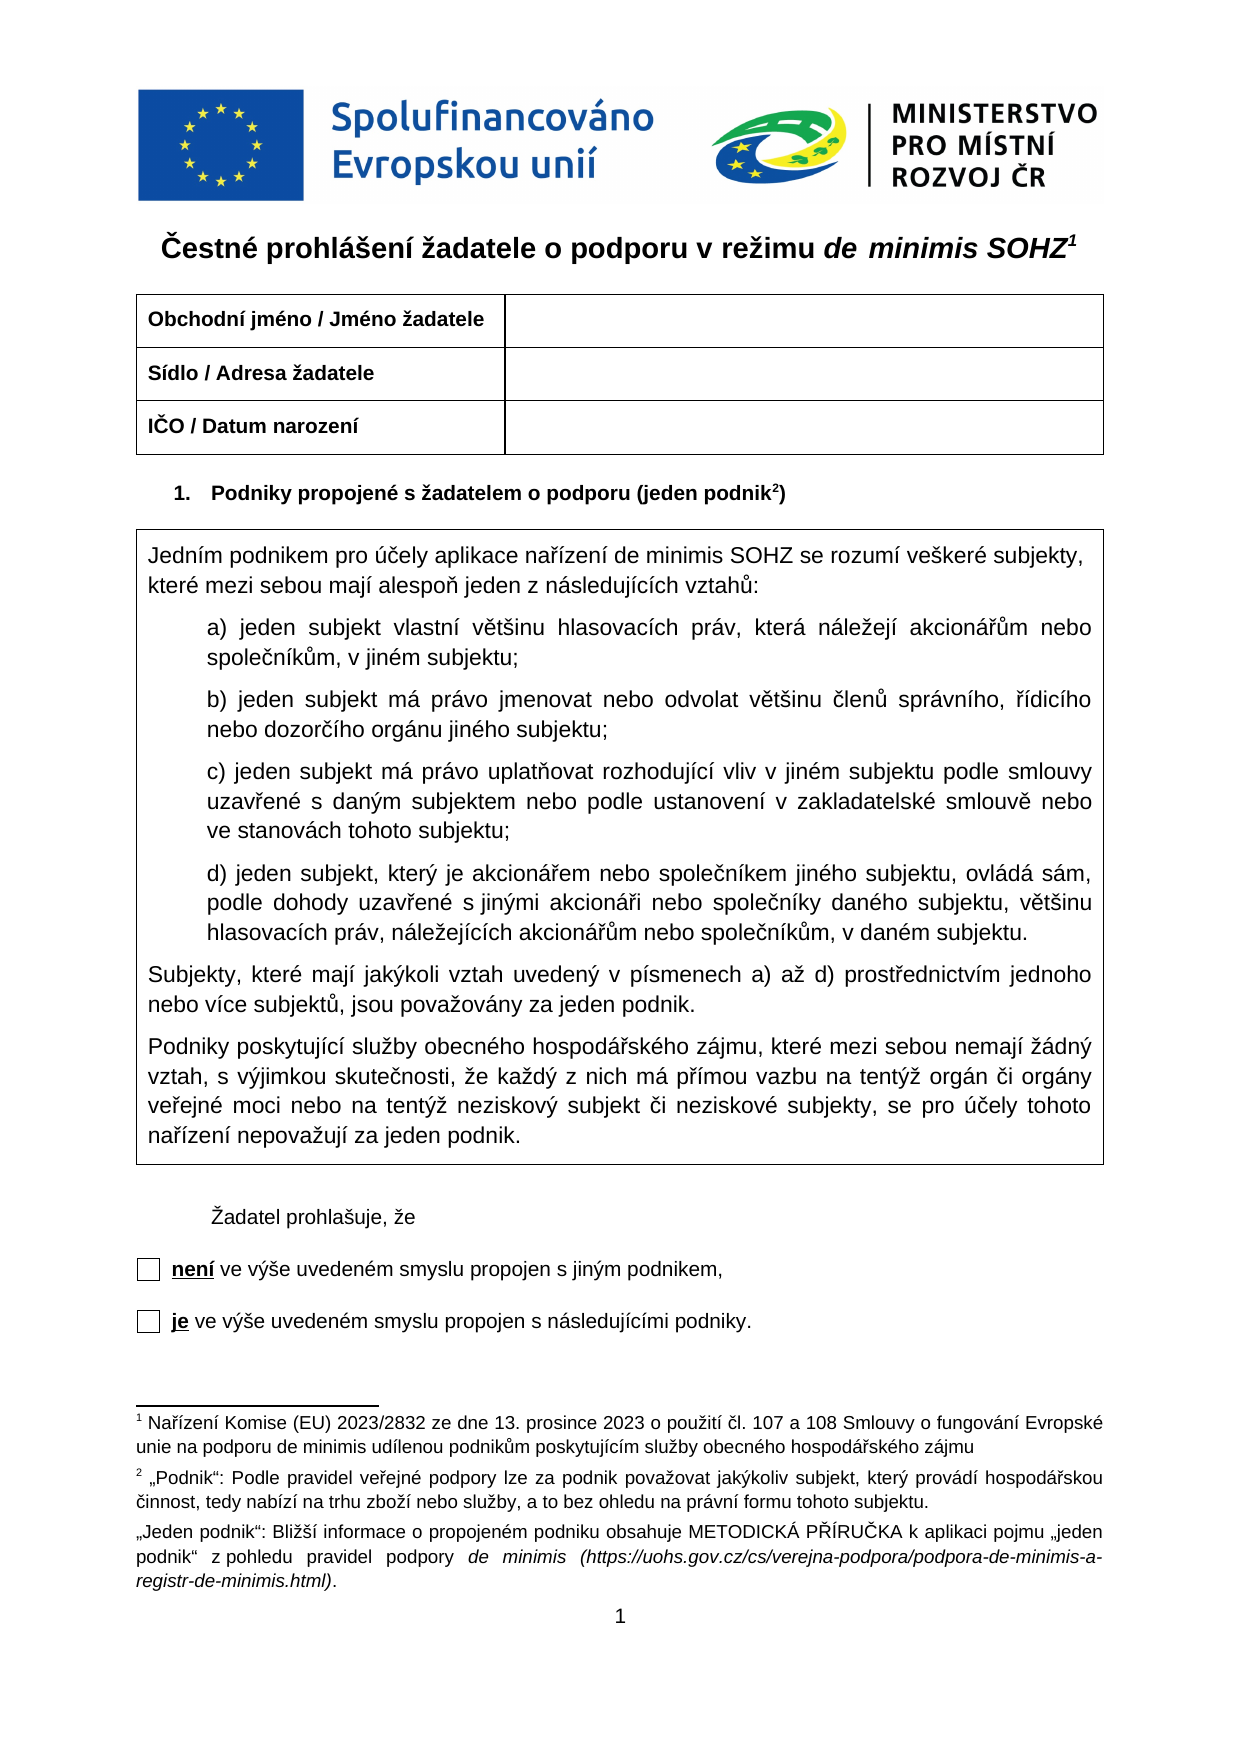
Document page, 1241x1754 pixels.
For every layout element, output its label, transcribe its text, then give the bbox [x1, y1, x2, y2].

table_cell [506, 401, 1103, 454]
text není ve výše uvedeném smyslu propojen s jiným podnikem, [136, 1257, 1104, 1281]
text Čestné prohlášení žadatele o podporu v režimu de minimis SOHZ [136, 231, 1104, 264]
table_header Jedním podnikem pro účely aplikace nařízení de minimis SOHZ se rozumí veškeré subjekty, které mezi sebou mají alespoň jeden z následujících vztahů: a) jeden subjekt vlastní většinu hlasovacích práv, která náležejí akcionářům nebo společníkům, v jiném subjektu; b) jeden subjekt má právo jmenovat nebo odvolat většinu členů správního, řídicího nebo dozorčího orgánu jiného subjektu; c) jeden subjekt má právo uplatňovat rozhodující vliv v jiném subjektu podle smlouvy uzavřené s daným subjektem nebo podle ustanovení v zakladatelské smlouvě nebo ve stanovách tohoto subjektu; d) jeden subjekt, který je akcionářem nebo společníkem jiného subjektu, ovládá sám, podle dohody uzavřené s jinými akcionáři nebo společníky daného subjektu, většinu hlasovacích práv, náležejících akcionářům nebo společníkům, v daném subjektu. Subjekty, které mají jakýkoli vztah uvedený v písmenech a) až d) prostřednictvím jednoho nebo více subjektů, jsou považovány za jeden podnik. Podniky poskytující služby obecného hospodářského zájmu, které mezi sebou nemají žádný vztah, s výjimkou skutečnosti, že každý z nich má přímou vazbu na tentýž orgán či orgány veřejné moci nebo na tentýž neziskový subjekt či neziskové subjekty, se pro účely tohoto nařízení nepovažují za jeden podnik. [137, 530, 1103, 1164]
table_header [506, 295, 1103, 347]
table_cell Sídlo / Adresa žadatele [137, 348, 504, 400]
table_cell [506, 348, 1103, 400]
list Podniky propojené s žadatelem o podporu (jeden podnik) [173, 481, 1104, 505]
list Žadatel prohlašuje, že [211, 1205, 1104, 1229]
picture [135, 86, 1105, 204]
text je ve výše uvedeném smyslu propojen s následujícími podniky. [136, 1309, 1104, 1333]
table_cell IČO / Datum narození [137, 401, 504, 454]
table_header Obchodní jméno / Jméno žadatele [137, 295, 504, 347]
